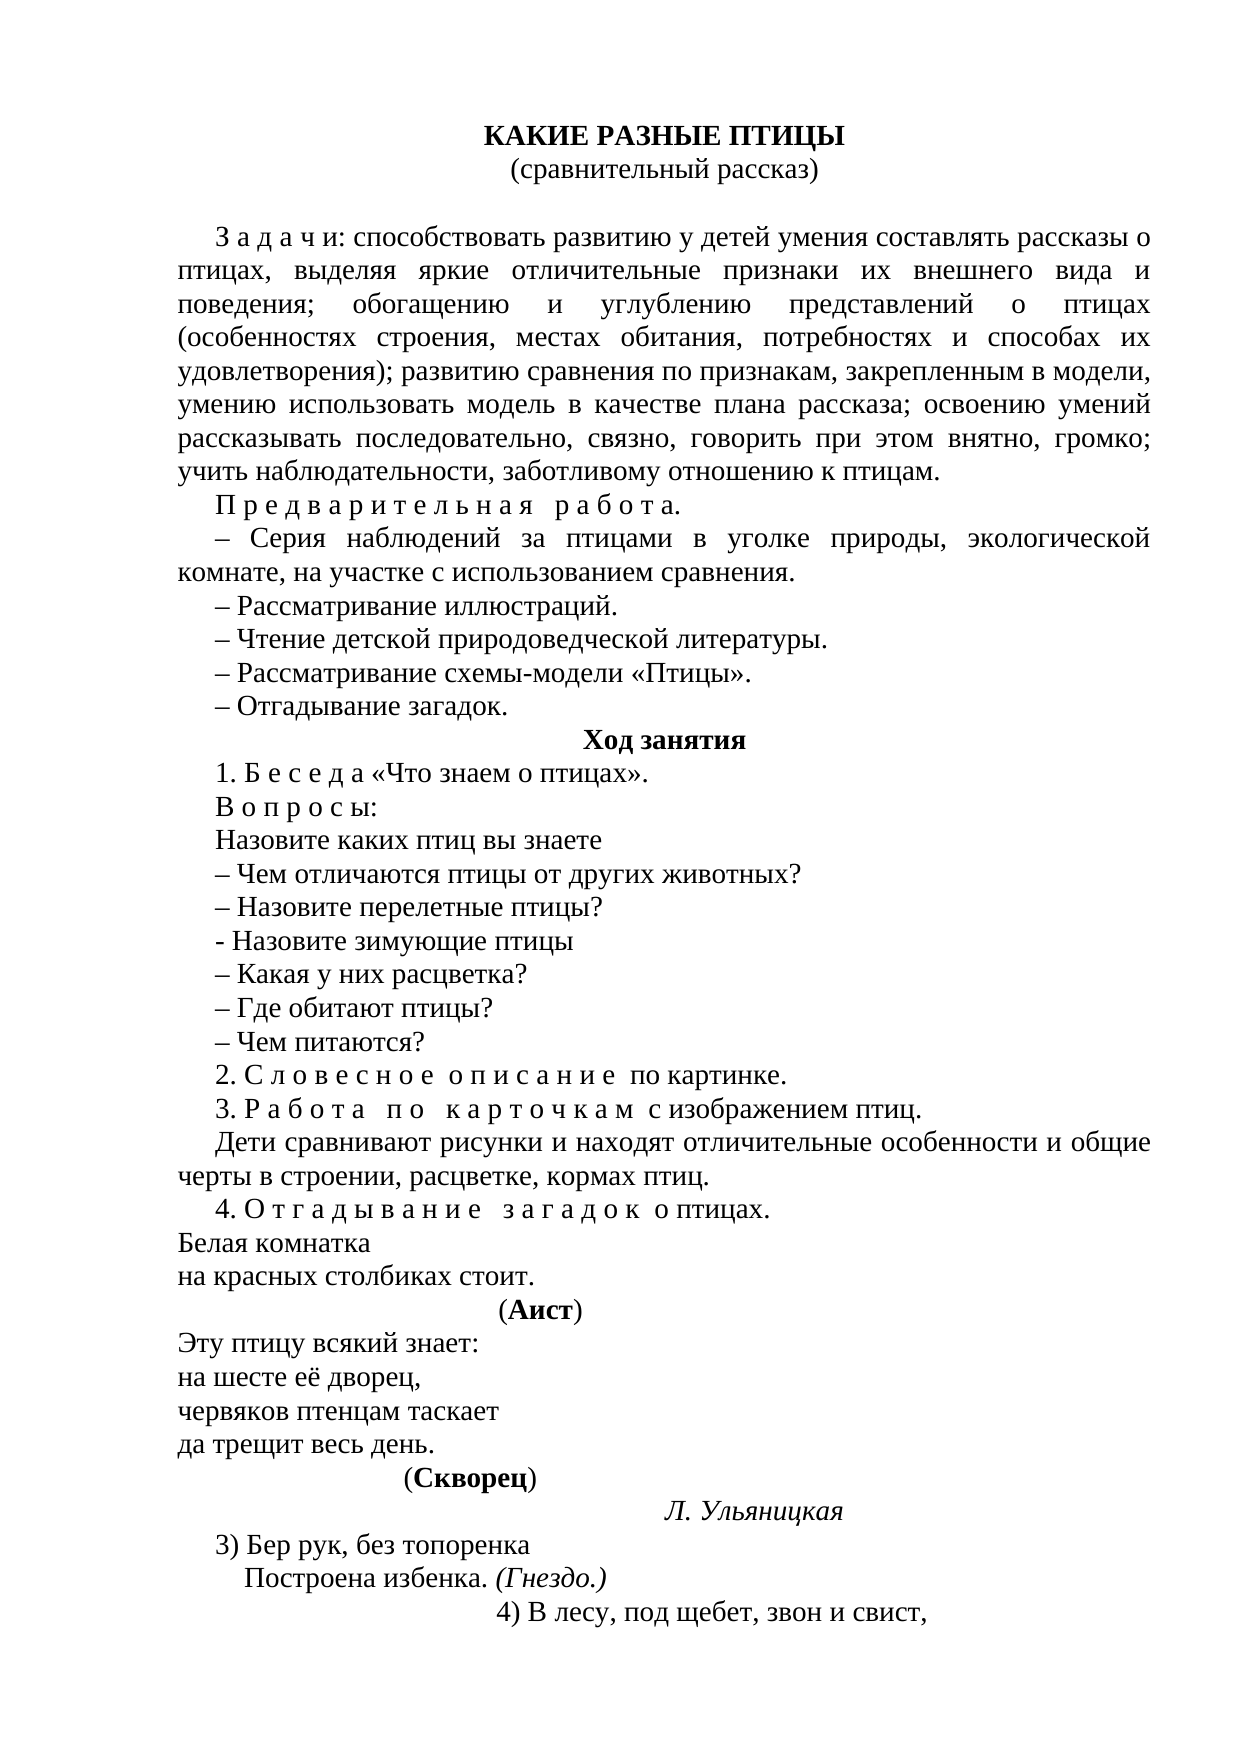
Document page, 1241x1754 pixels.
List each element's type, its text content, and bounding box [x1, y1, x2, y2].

text З а д а ч и: способствовать развитию у детей умения составлять рассказы о птицах, выделяя яркие отличительные признаки их внешнего вида и поведения; обогащению и углублению представлений о птицах (особенностях строения, местах обитания, потребностях и способах их удовлетворения); развитию сравнения по признакам, закрепленным в модели, умению использовать модель в качестве плана рассказа; освоению умений рассказывать последовательно, связно, говорить при этом внятно, громко; учить наблюдательности, заботливому отношению к птицам. [177, 219, 1152, 487]
text (Скворец) [177, 1460, 1152, 1493]
text – Серия наблюдений за птицами в уголке природы, экологической комнате, на участке с использованием сравнения. [177, 521, 1152, 588]
text – Чтение детской природоведческой литературы. [177, 621, 1152, 655]
text да трещит весь день. [177, 1426, 1152, 1460]
text – Рассматривание иллюстраций. [177, 588, 1152, 621]
text Построена избенка. (Гнездо.) [177, 1560, 1152, 1594]
text 4) В лесу, под щебет, звон и свист, [458, 1594, 1152, 1627]
text Белая комнатка [177, 1225, 1152, 1258]
text 1. Б е с е д а «Что знаем о птицах». [177, 755, 1152, 789]
text – Рассматривание схемы-модели «Птицы». [177, 655, 1152, 688]
text - Назовите зимующие птицы [177, 923, 1152, 957]
text на красных столбиках стоит. [177, 1258, 1152, 1292]
text (Аист) [177, 1292, 1152, 1326]
text В о п р о с ы: [177, 789, 1152, 822]
text Назовите каких птиц вы знаете [177, 822, 1152, 856]
text – Где обитают птицы? [177, 990, 1152, 1024]
text 2. С л о в е с н о е о п и с а н и е по картинке. [177, 1057, 1152, 1091]
text – Чем отличаются птицы от других животных? [177, 856, 1152, 889]
text на шесте её дворец, [177, 1359, 1152, 1393]
text – Отгадывание загадок. [177, 688, 1152, 722]
text червяков птенцам таскает [177, 1393, 1152, 1426]
text – Какая у них расцветка? [177, 957, 1152, 990]
text – Назовите перелетные птицы? [177, 889, 1152, 923]
text Ход занятия [177, 722, 1152, 755]
text КАКИЕ РАЗНЫЕ ПТИЦЫ (сравнительный рассказ) [177, 118, 1152, 185]
text Эту птицу всякий знает: [177, 1326, 1152, 1359]
text Л. Ульяницкая [177, 1493, 1152, 1527]
text 3. Р а б о т а п о к а р т о ч к а м с изображением птиц. [177, 1091, 1152, 1124]
text – Чем питаются? [177, 1024, 1152, 1057]
text 3) Бер рук, без топоренка [177, 1527, 1152, 1560]
text П р е д в а р и т е л ь н а я р а б о т а. [177, 487, 1152, 521]
text 4. О т г а д ы в а н и е з а г а д о к о птицах. [177, 1191, 1152, 1225]
text Дети сравнивают рисунки и находят отличительные особенности и общие черты в строении, расцветке, кормах птиц. [177, 1124, 1152, 1191]
